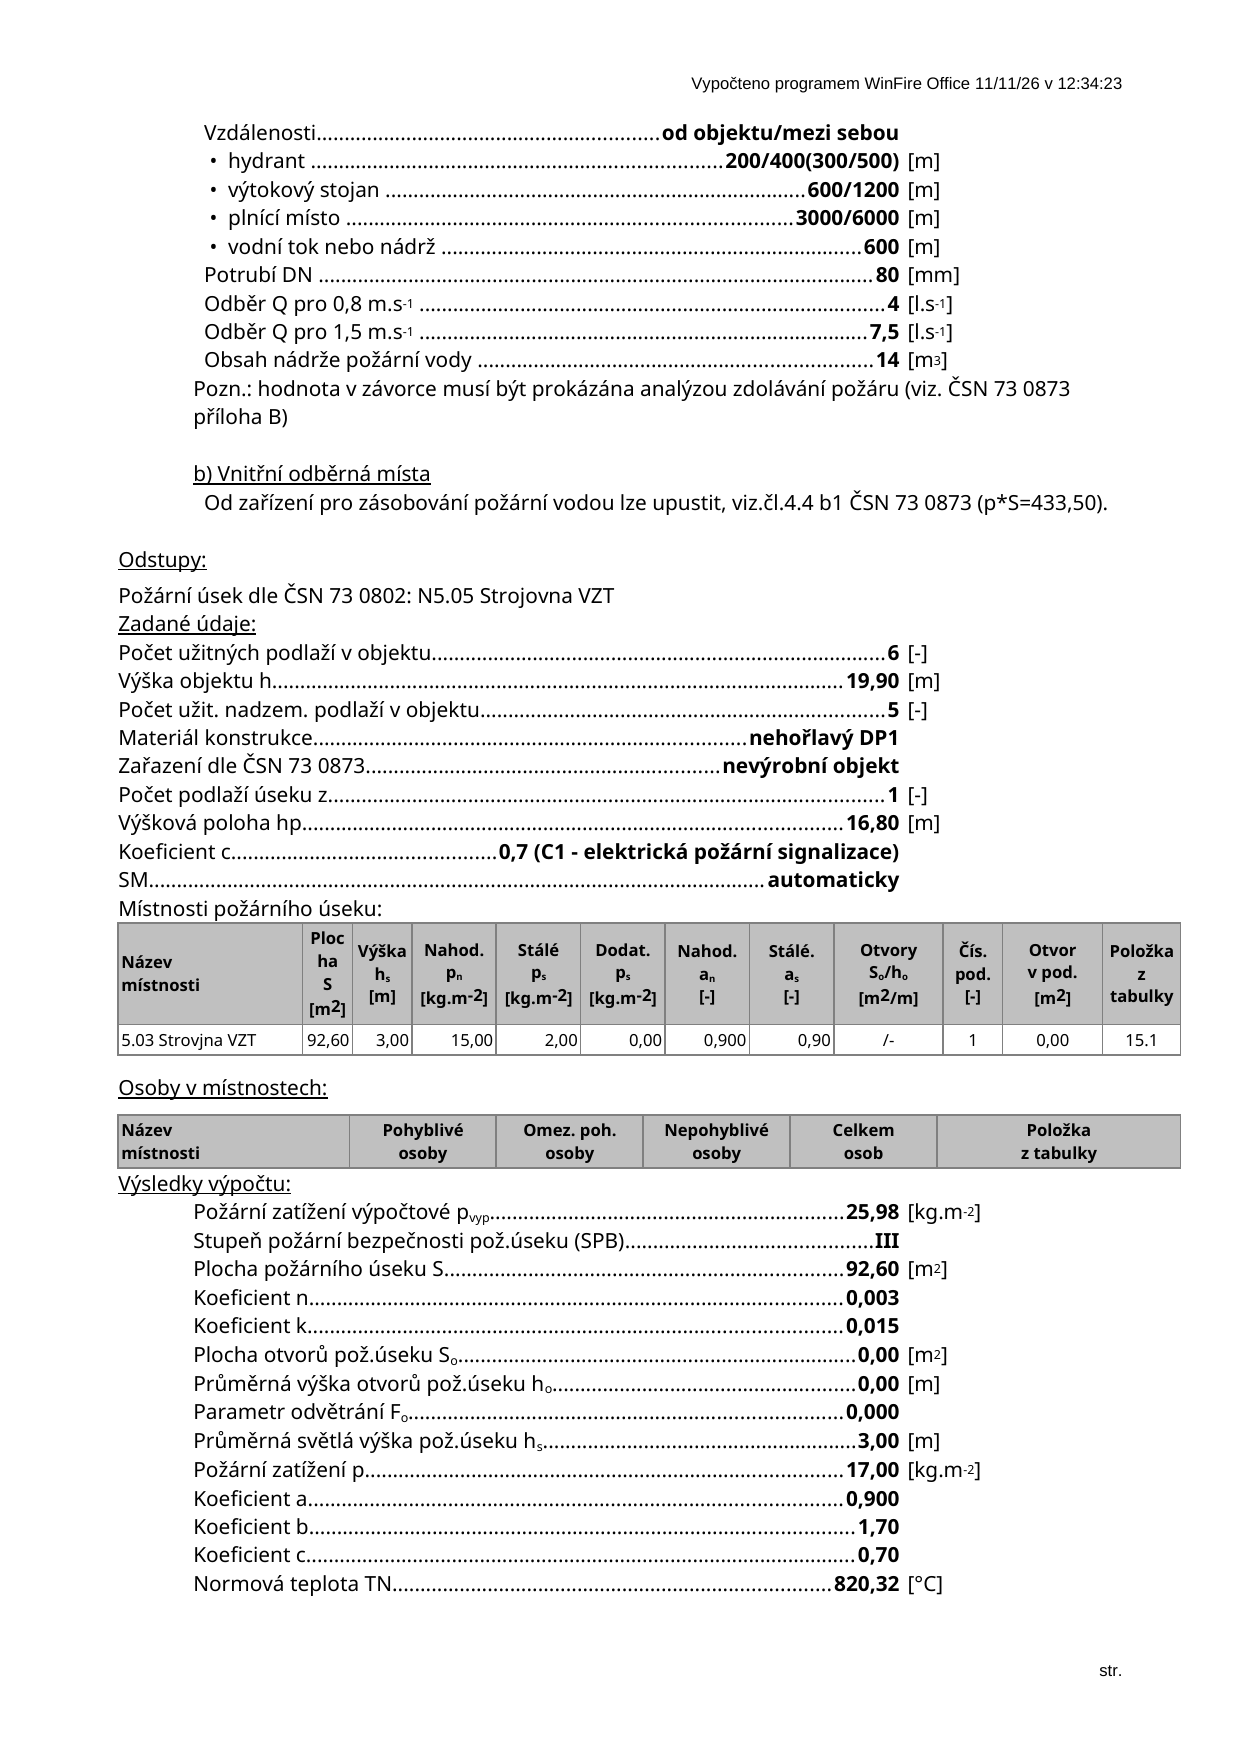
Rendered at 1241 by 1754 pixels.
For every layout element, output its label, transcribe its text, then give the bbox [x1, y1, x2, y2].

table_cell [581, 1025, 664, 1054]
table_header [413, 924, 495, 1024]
text Odstupy: [118, 545, 1122, 573]
text Stupeň požární bezpečnosti pož.úseku (SPB) III [193, 1226, 1122, 1254]
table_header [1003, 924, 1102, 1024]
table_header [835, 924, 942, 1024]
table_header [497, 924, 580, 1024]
text Normová teplota TN 820,32 [°C] [193, 1569, 1122, 1597]
text Počet užit. nadzem. podlaží v objektu 5 [-] [118, 695, 1122, 723]
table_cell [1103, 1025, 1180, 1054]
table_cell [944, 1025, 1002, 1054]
text SM automaticky [118, 865, 1122, 894]
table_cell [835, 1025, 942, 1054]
text Požární úsek dle ČSN 73 0802: N5.05 Strojovna VZT [118, 581, 1122, 609]
text Průměrná výška otvorů pož.úseku ho 0,00 [m] [193, 1369, 1122, 1397]
text Koeficient c 0,7 (C1 - elektrická požární signalizace) [118, 837, 1122, 865]
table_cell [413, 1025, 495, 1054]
text Zadané údaje: [118, 609, 1122, 638]
text Potrubí DN 80 [mm] [193, 260, 1122, 289]
text Vzdálenosti od objektu/mezi sebou [193, 118, 1122, 147]
text • vodní tok nebo nádrž 600 [m] [193, 232, 1122, 260]
text Počet podlaží úseku z 1 [-] [118, 780, 1122, 808]
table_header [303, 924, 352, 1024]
text b) Vnitřní odběrná místa [193, 459, 1122, 488]
text • výtokový stojan 600/1200 [m] [193, 175, 1122, 203]
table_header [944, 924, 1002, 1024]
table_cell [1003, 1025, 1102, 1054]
text Pozn.: hodnota v závorce musí být prokázána analýzou zdolávání požáru (viz. ČSN 73 0873 příloha B) [193, 374, 1122, 431]
text Počet užitných podlaží v objektu 6 [-] [118, 638, 1122, 666]
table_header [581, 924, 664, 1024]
text Koeficient a 0,900 [193, 1484, 1122, 1512]
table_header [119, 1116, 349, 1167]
text Koeficient n 0,003 [193, 1283, 1122, 1311]
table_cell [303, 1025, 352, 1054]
text Obsah nádrže požární vody 14 [m3] [193, 346, 1122, 374]
text Výšková poloha hp 16,80 [m] [118, 808, 1122, 837]
text Koeficient k 0,015 [193, 1311, 1122, 1340]
text Místnosti požárního úseku: [118, 894, 1122, 922]
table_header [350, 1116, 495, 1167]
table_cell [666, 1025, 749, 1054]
text Materiál konstrukce nehořlavý DP1 [118, 723, 1122, 752]
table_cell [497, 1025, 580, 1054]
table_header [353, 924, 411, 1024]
text Průměrná světlá výška pož.úseku hs 3,00 [m] [193, 1426, 1122, 1455]
text • plnící místo 3000/6000 [m] [193, 203, 1122, 232]
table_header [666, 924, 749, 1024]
text Zařazení dle ČSN 73 0873 nevýrobní objekt [118, 752, 1122, 780]
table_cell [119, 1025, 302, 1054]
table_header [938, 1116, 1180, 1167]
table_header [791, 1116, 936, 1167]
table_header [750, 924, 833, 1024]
text Odběr Q pro 1,5 m.s-1 7,5 [l.s-1] [193, 317, 1122, 346]
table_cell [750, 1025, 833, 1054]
text Odběr Q pro 0,8 m.s-1 4 [l.s-1] [193, 289, 1122, 317]
text Výsledky výpočtu: [118, 1169, 1122, 1197]
text Od zařízení pro zásobování požární vodou lze upustit, viz.čl.4.4 b1 ČSN 73 0873 (p*S=433,50). [193, 488, 1122, 516]
text Požární zatížení výpočtové pvyp 25,98 [kg.m-2] [193, 1197, 1122, 1226]
text Parametr odvětrání Fo 0,000 [193, 1397, 1122, 1426]
text Koeficient c 0,70 [193, 1541, 1122, 1569]
text Plocha otvorů pož.úseku So 0,00 [m2] [193, 1340, 1122, 1369]
text Výška objektu h 19,90 [m] [118, 666, 1122, 695]
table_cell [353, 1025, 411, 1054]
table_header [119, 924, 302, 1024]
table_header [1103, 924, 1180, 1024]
text Požární zatížení p 17,00 [kg.m-2] [193, 1455, 1122, 1484]
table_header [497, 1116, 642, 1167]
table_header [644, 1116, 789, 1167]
text • hydrant 200/400(300/500) [m] [193, 147, 1122, 175]
text Osoby v místnostech: [118, 1073, 1122, 1101]
text Plocha požárního úseku S 92,60 [m2] [193, 1254, 1122, 1283]
text Koeficient b 1,70 [193, 1512, 1122, 1541]
